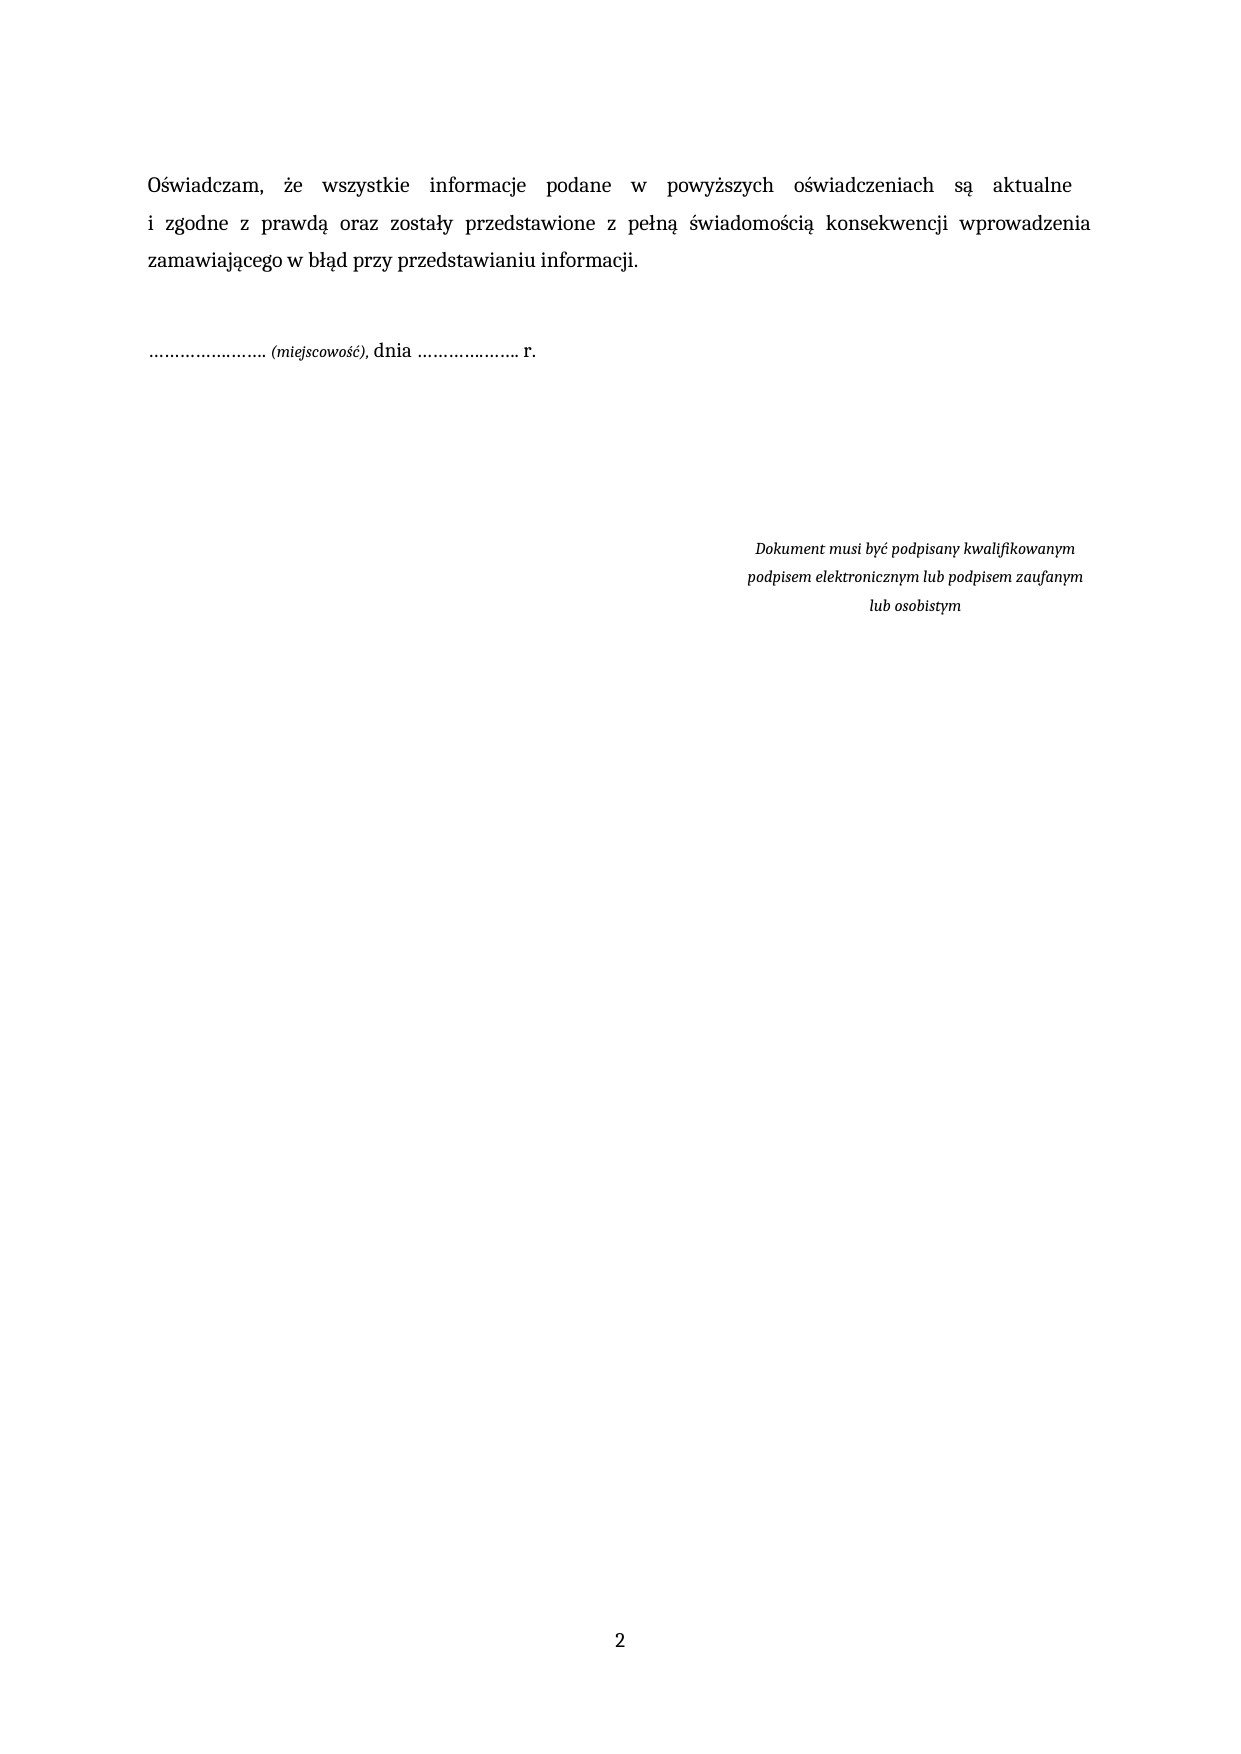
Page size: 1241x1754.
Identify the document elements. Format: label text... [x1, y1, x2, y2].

text …………….……. (miejscowość), dnia ………….……. r. [148, 339, 1093, 363]
text Oświadczam, że wszystkie informacje podane w powyższych oświadczeniach są aktualne i zgodne z prawdą oraz zostały przedstawione z pełną świadomością konsekwencji wprowadzenia zamawiającego w błąd przy przedstawianiu informacji. [148, 173, 1093, 273]
text Dokument musi być podpisany kwalifikowanym podpisem elektronicznym lub podpisem zaufanym lub osobistym [738, 539, 1093, 616]
